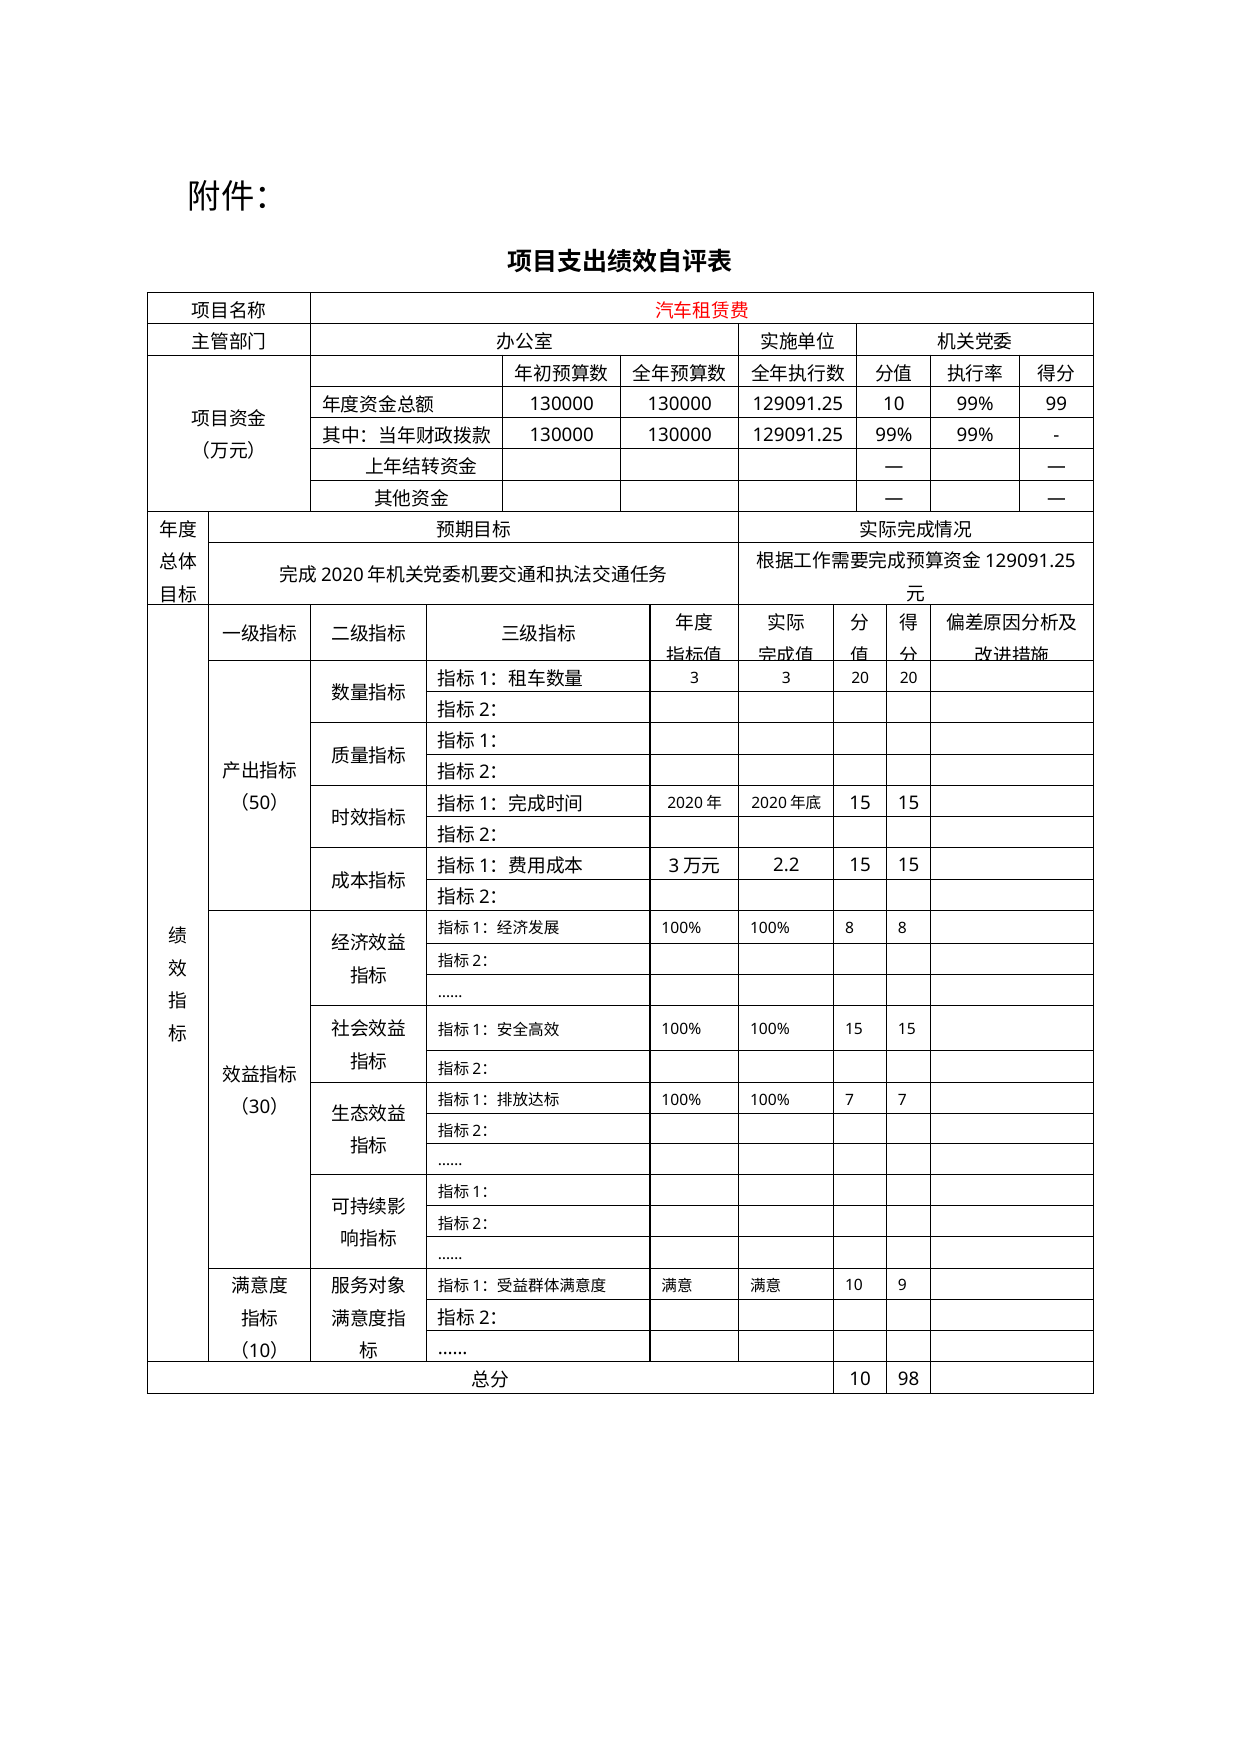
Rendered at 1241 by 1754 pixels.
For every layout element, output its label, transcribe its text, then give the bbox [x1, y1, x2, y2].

table_cell 上年结转资金 [311, 449, 502, 479]
table_cell 100% [739, 1083, 833, 1113]
table_cell 2.2 [739, 848, 833, 878]
table_cell 预期目标 [209, 512, 738, 542]
table_cell 指标1：完成时间 [427, 786, 649, 816]
table_cell [931, 1114, 1093, 1142]
table_cell [834, 1237, 886, 1267]
table_cell 分值 [857, 356, 930, 386]
table_cell [887, 1114, 930, 1142]
table_cell 偏差原因分析及改进措施 [931, 605, 1093, 660]
table_cell [739, 1114, 833, 1142]
table_cell 数量指标 [311, 661, 426, 722]
table_cell [739, 1300, 833, 1330]
table_cell [651, 944, 738, 974]
table_cell [931, 848, 1093, 878]
table_cell 15 [887, 848, 930, 878]
table_cell [739, 692, 833, 722]
table_cell 生态效益 指标 [311, 1083, 426, 1174]
table_cell [503, 481, 620, 511]
table_cell [651, 975, 738, 1005]
table_cell 130000 [503, 418, 620, 448]
table_cell 3 [739, 661, 833, 691]
table_cell 129091.25 [739, 418, 856, 448]
table_cell — [857, 481, 930, 511]
table_cell 完成2020年机关党委机要交通和执法交通任务 [209, 543, 738, 604]
table_cell 指标1： [427, 723, 649, 753]
table_cell 实际完成情况 [739, 512, 1093, 542]
table_cell 指标2： [427, 1206, 649, 1236]
table_cell [739, 1237, 833, 1267]
table_cell 服务对象满意度指标 [311, 1269, 426, 1361]
table_cell 15 [834, 1006, 886, 1050]
table_header 项目名称 [148, 293, 310, 323]
table_cell [931, 692, 1093, 722]
table_cell [651, 755, 738, 785]
table_cell 指标2： [427, 880, 649, 910]
table_cell [931, 786, 1093, 816]
table_cell 2020年底 [739, 786, 833, 816]
table_cell [931, 1083, 1093, 1113]
table_cell 100% [739, 911, 833, 942]
table_cell [739, 449, 856, 479]
table_cell 指标1：排放达标 [427, 1083, 649, 1113]
table_cell [931, 481, 1019, 511]
table_cell 执行率 [931, 356, 1019, 386]
table_cell [834, 880, 886, 910]
table_cell [931, 755, 1093, 785]
table_cell …… [427, 1331, 649, 1361]
table_cell [887, 1331, 930, 1361]
table_cell 年度 指标值 [651, 605, 738, 660]
table_cell 质量指标 [311, 723, 426, 785]
table_cell [931, 1175, 1093, 1205]
table_cell 15 [887, 1006, 930, 1050]
table_cell 15 [834, 848, 886, 878]
table_cell 满意度 指标 （10） [209, 1269, 310, 1361]
table_cell 主管部门 [148, 324, 310, 354]
table_cell [834, 1114, 886, 1142]
table_cell 实施单位 [739, 324, 856, 354]
table_cell [834, 692, 886, 722]
table_cell [931, 1300, 1093, 1330]
table_cell [931, 1237, 1093, 1267]
table_cell [739, 1206, 833, 1236]
table_cell [651, 1300, 738, 1330]
table_cell [834, 1051, 886, 1082]
table_cell [887, 880, 930, 910]
table_cell 三级指标 [427, 605, 649, 660]
table_cell [931, 944, 1093, 974]
table_cell 项目资金 （万元） [148, 356, 310, 511]
table_cell [739, 723, 833, 753]
table_cell 指标2： [427, 944, 649, 974]
table_cell 100% [651, 1006, 738, 1050]
table_cell 7 [887, 1083, 930, 1113]
table_cell [931, 1051, 1093, 1082]
table_cell 99% [931, 418, 1019, 448]
table_cell 全年预算数 [621, 356, 738, 386]
table_cell 一级指标 [209, 605, 310, 660]
table_cell 10 [857, 387, 930, 417]
table_cell 办公室 [311, 324, 738, 354]
table_cell [739, 1175, 833, 1205]
table_cell [651, 1051, 738, 1082]
table_cell 满意 [739, 1269, 833, 1299]
table_cell [834, 1144, 886, 1174]
table_cell [834, 755, 886, 785]
table_cell [311, 356, 502, 386]
table_cell 9 [887, 1269, 930, 1299]
table_cell [931, 1331, 1093, 1361]
table_cell — [857, 449, 930, 479]
table_cell [739, 817, 833, 847]
table_cell [931, 1362, 1093, 1392]
table_cell [931, 817, 1093, 847]
table_cell [887, 755, 930, 785]
table_cell 8 [887, 911, 930, 942]
table_cell 指标1：受益群体满意度 [427, 1269, 649, 1299]
table_cell 产出指标 （50） [209, 661, 310, 910]
table_cell [834, 1300, 886, 1330]
table_cell 社会效益 指标 [311, 1006, 426, 1082]
table_cell [931, 449, 1019, 479]
table_cell 99% [857, 418, 930, 448]
table_cell [887, 1237, 930, 1267]
table_cell [931, 1006, 1093, 1050]
table_cell [834, 1331, 886, 1361]
table_cell 130000 [621, 387, 738, 417]
table_cell 其中：当年财政拨款 [311, 418, 502, 448]
table_cell [503, 449, 620, 479]
table_cell [651, 1114, 738, 1142]
table_cell 指标2： [427, 1051, 649, 1082]
table_cell [621, 481, 738, 511]
table_cell [739, 1144, 833, 1174]
text 附件： [187, 162, 1053, 227]
table_cell 指标1：安全高效 [427, 1006, 649, 1050]
table_cell [887, 944, 930, 974]
table_cell 绩 效 指 标 [148, 605, 208, 1361]
table_cell [887, 1051, 930, 1082]
table_cell [931, 911, 1093, 942]
table_cell 100 [834, 1362, 886, 1392]
table_cell [931, 1144, 1093, 1174]
table_cell 指标2： [427, 1300, 649, 1330]
table_cell 100% [651, 1083, 738, 1113]
table_cell - [1020, 418, 1093, 448]
table_cell [739, 1051, 833, 1082]
table_cell [621, 449, 738, 479]
table_cell 得分 [1020, 356, 1093, 386]
table_cell 年初预算数 [503, 356, 620, 386]
table_cell [739, 975, 833, 1005]
table_cell 100% [651, 911, 738, 942]
table_cell 其他资金 [311, 481, 502, 511]
table_cell [739, 755, 833, 785]
table_cell 机关党委 [857, 324, 1093, 354]
table_cell 15 [887, 786, 930, 816]
table_cell [931, 1206, 1093, 1236]
table_cell 130000 [503, 387, 620, 417]
table_cell 效益指标 （30） [209, 911, 310, 1267]
table_cell 指标2： [427, 755, 649, 785]
table_cell [887, 692, 930, 722]
table_cell 可持续影响指标 [311, 1175, 426, 1267]
table_cell 指标2： [427, 817, 649, 847]
table_cell 98.9 [887, 1362, 930, 1392]
table_cell 时效指标 [311, 786, 426, 847]
table_cell 100% [739, 1006, 833, 1050]
table_cell [651, 880, 738, 910]
table_cell 指标2： [427, 1114, 649, 1142]
table_cell 99% [931, 387, 1019, 417]
table_cell [739, 944, 833, 974]
table_cell 实际 完成值 [739, 605, 833, 660]
table_cell — [1020, 449, 1093, 479]
table_cell 二级指标 [311, 605, 426, 660]
table_cell [651, 723, 738, 753]
table_cell [651, 1331, 738, 1361]
table_cell 3万元 [651, 848, 738, 878]
table_cell 20 [834, 661, 886, 691]
table_cell 20 [887, 661, 930, 691]
table_cell 3 [651, 661, 738, 691]
table_cell 指标1：费用成本 [427, 848, 649, 878]
table_cell 10 [834, 1269, 886, 1299]
table_cell [834, 723, 886, 753]
table_cell [887, 817, 930, 847]
table_cell 指标1：租车数量 [427, 661, 649, 691]
table_cell [887, 1206, 930, 1236]
table_cell 129091.25 [739, 387, 856, 417]
table_cell [834, 1206, 886, 1236]
table_cell [739, 481, 856, 511]
table_cell [931, 723, 1093, 753]
table_cell 满意 [651, 1269, 738, 1299]
table_cell …… [427, 1144, 649, 1174]
table_cell [651, 1206, 738, 1236]
table_cell — [1020, 481, 1093, 511]
table_cell 经济效益 指标 [311, 911, 426, 1005]
table_cell 根据工作需要完成预算资金129091.25元 [739, 543, 1093, 604]
table_cell …… [427, 1237, 649, 1267]
table_cell 8 [834, 911, 886, 942]
table_cell [931, 975, 1093, 1005]
table_cell 99 [1020, 387, 1093, 417]
table_cell 15 [834, 786, 886, 816]
table_cell 指标1：经济发展 [427, 911, 649, 942]
table_cell [651, 1175, 738, 1205]
table_cell 分值 [834, 605, 886, 660]
table_cell 总分 [148, 1362, 833, 1392]
table_cell 年度总体目标 [148, 512, 208, 604]
table_cell [834, 944, 886, 974]
table_cell …… [427, 975, 649, 1005]
table_header 汽车租赁费 [311, 293, 1093, 323]
text 项目支出绩效自评表 [187, 227, 1053, 292]
table_cell [651, 1144, 738, 1174]
table_cell 全年执行数 [739, 356, 856, 386]
table_cell 年度资金总额 [311, 387, 502, 417]
table_cell 130000 [621, 418, 738, 448]
table_cell [651, 1237, 738, 1267]
table_cell [834, 817, 886, 847]
table_cell 成本指标 [311, 848, 426, 910]
table_cell 指标1： [427, 1175, 649, 1205]
table_cell 7 [834, 1083, 886, 1113]
table_cell 得分 [887, 605, 930, 660]
table_cell [931, 661, 1093, 691]
table_cell [739, 880, 833, 910]
table_cell 2020年底 [651, 786, 738, 816]
table_cell [834, 975, 886, 1005]
table_cell [931, 1269, 1093, 1299]
table_cell [887, 1175, 930, 1205]
table_cell [931, 880, 1093, 910]
table_cell 指标2： [427, 692, 649, 722]
table_cell [651, 692, 738, 722]
table_cell [887, 975, 930, 1005]
table_cell [887, 723, 930, 753]
table_cell [739, 1331, 833, 1361]
table_cell [887, 1144, 930, 1174]
table_cell [834, 1175, 886, 1205]
table_cell [651, 817, 738, 847]
table_cell [887, 1300, 930, 1330]
